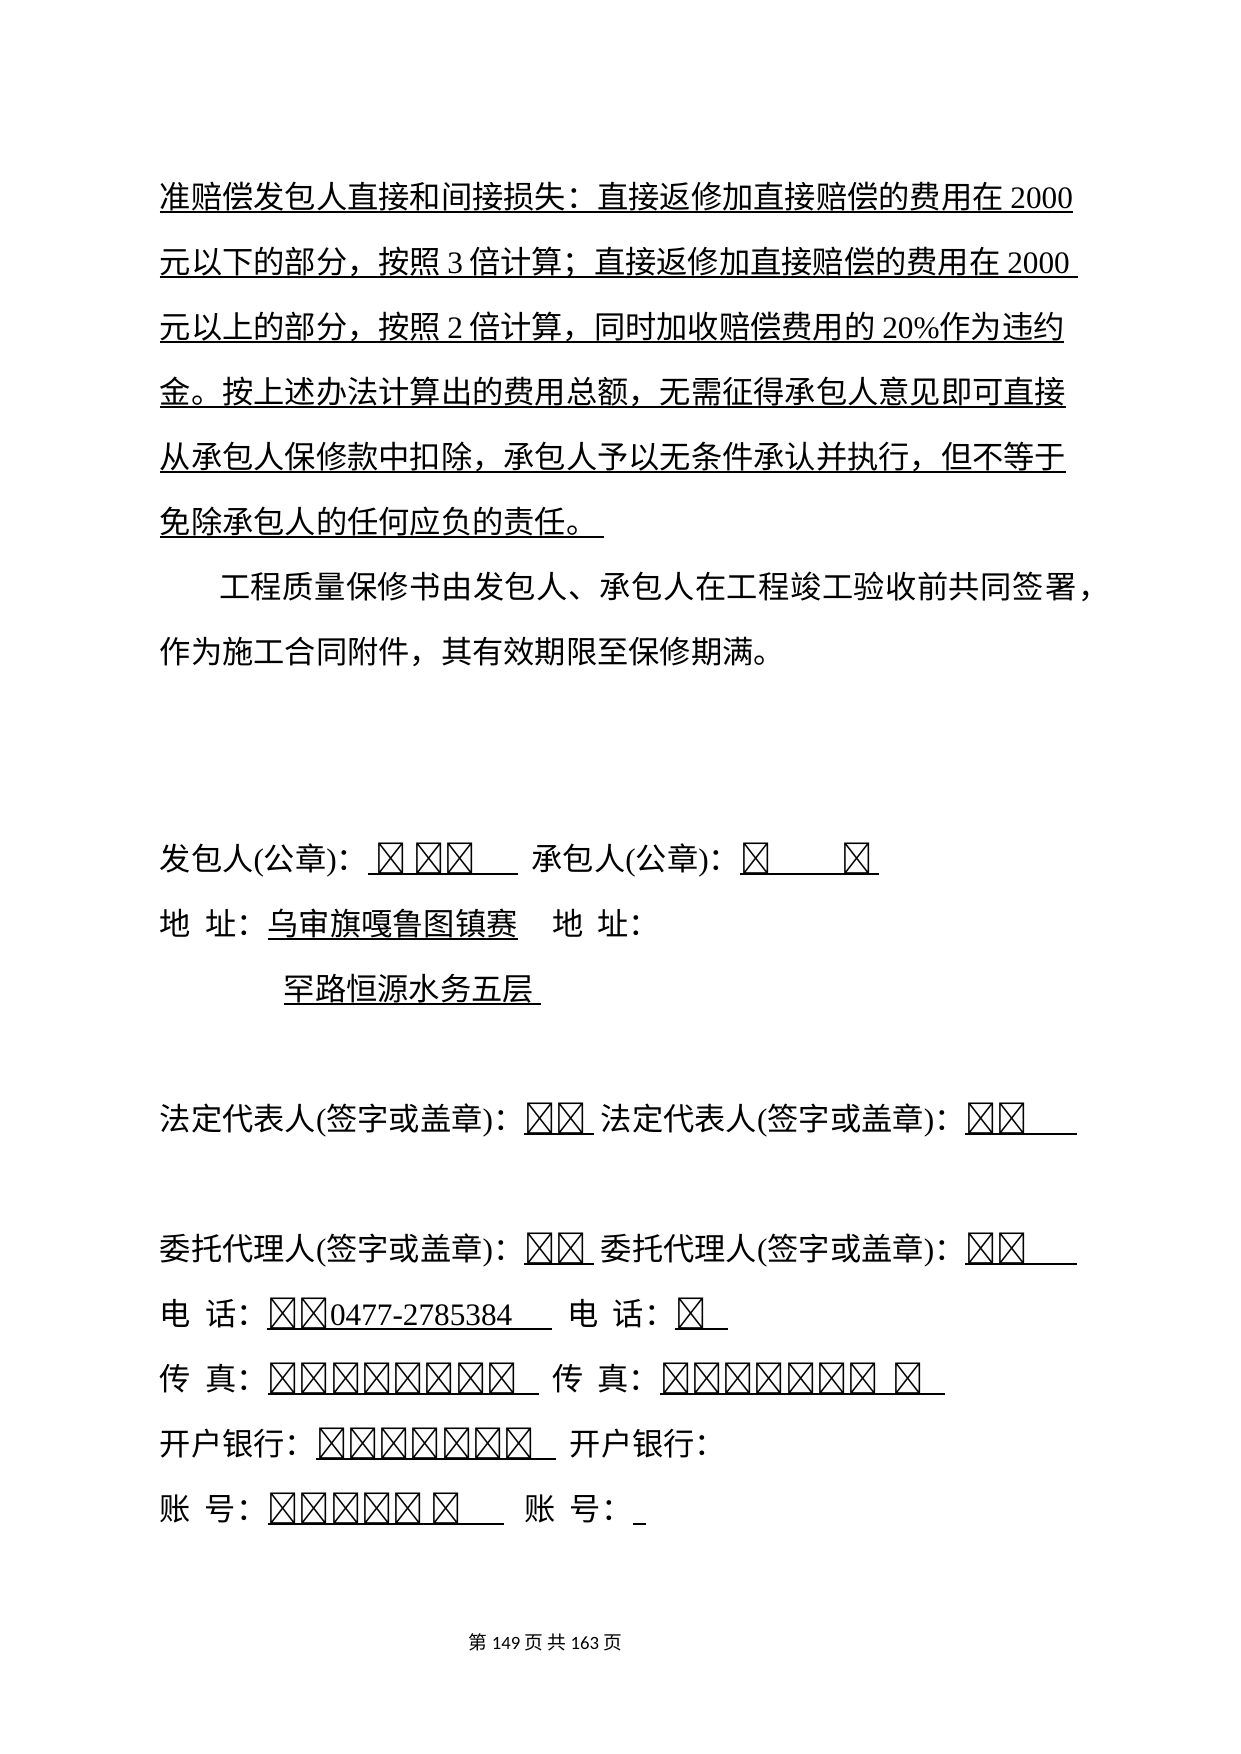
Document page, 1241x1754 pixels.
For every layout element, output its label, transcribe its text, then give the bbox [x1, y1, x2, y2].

text 账 号：  账 号： [159, 1474, 1078, 1539]
text 工程质量保修书由发包人、承包人在工程竣工验收前共同签署，作为施工合同附件，其有效期限至保修期满。 [159, 552, 1078, 682]
text 罕路恒源水务五层 [284, 954, 1078, 1019]
text 委托代理人(签字或盖章)： 委托代理人(签字或盖章)： [159, 1214, 1078, 1279]
text 发包人(公章)：   承包人(公章)：  [159, 824, 1078, 889]
text 开户银行： 开户银行： [159, 1409, 1078, 1474]
text 地 址：乌审旗嘎鲁图镇赛 地 址： [159, 889, 1078, 954]
text 传 真： 传 真：  [159, 1344, 1078, 1409]
text 电 话：0477-2785384 电 话： [159, 1279, 1078, 1344]
text 法定代表人(签字或盖章)： 法定代表人(签字或盖章)： [159, 1084, 1078, 1149]
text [159, 162, 1078, 276]
